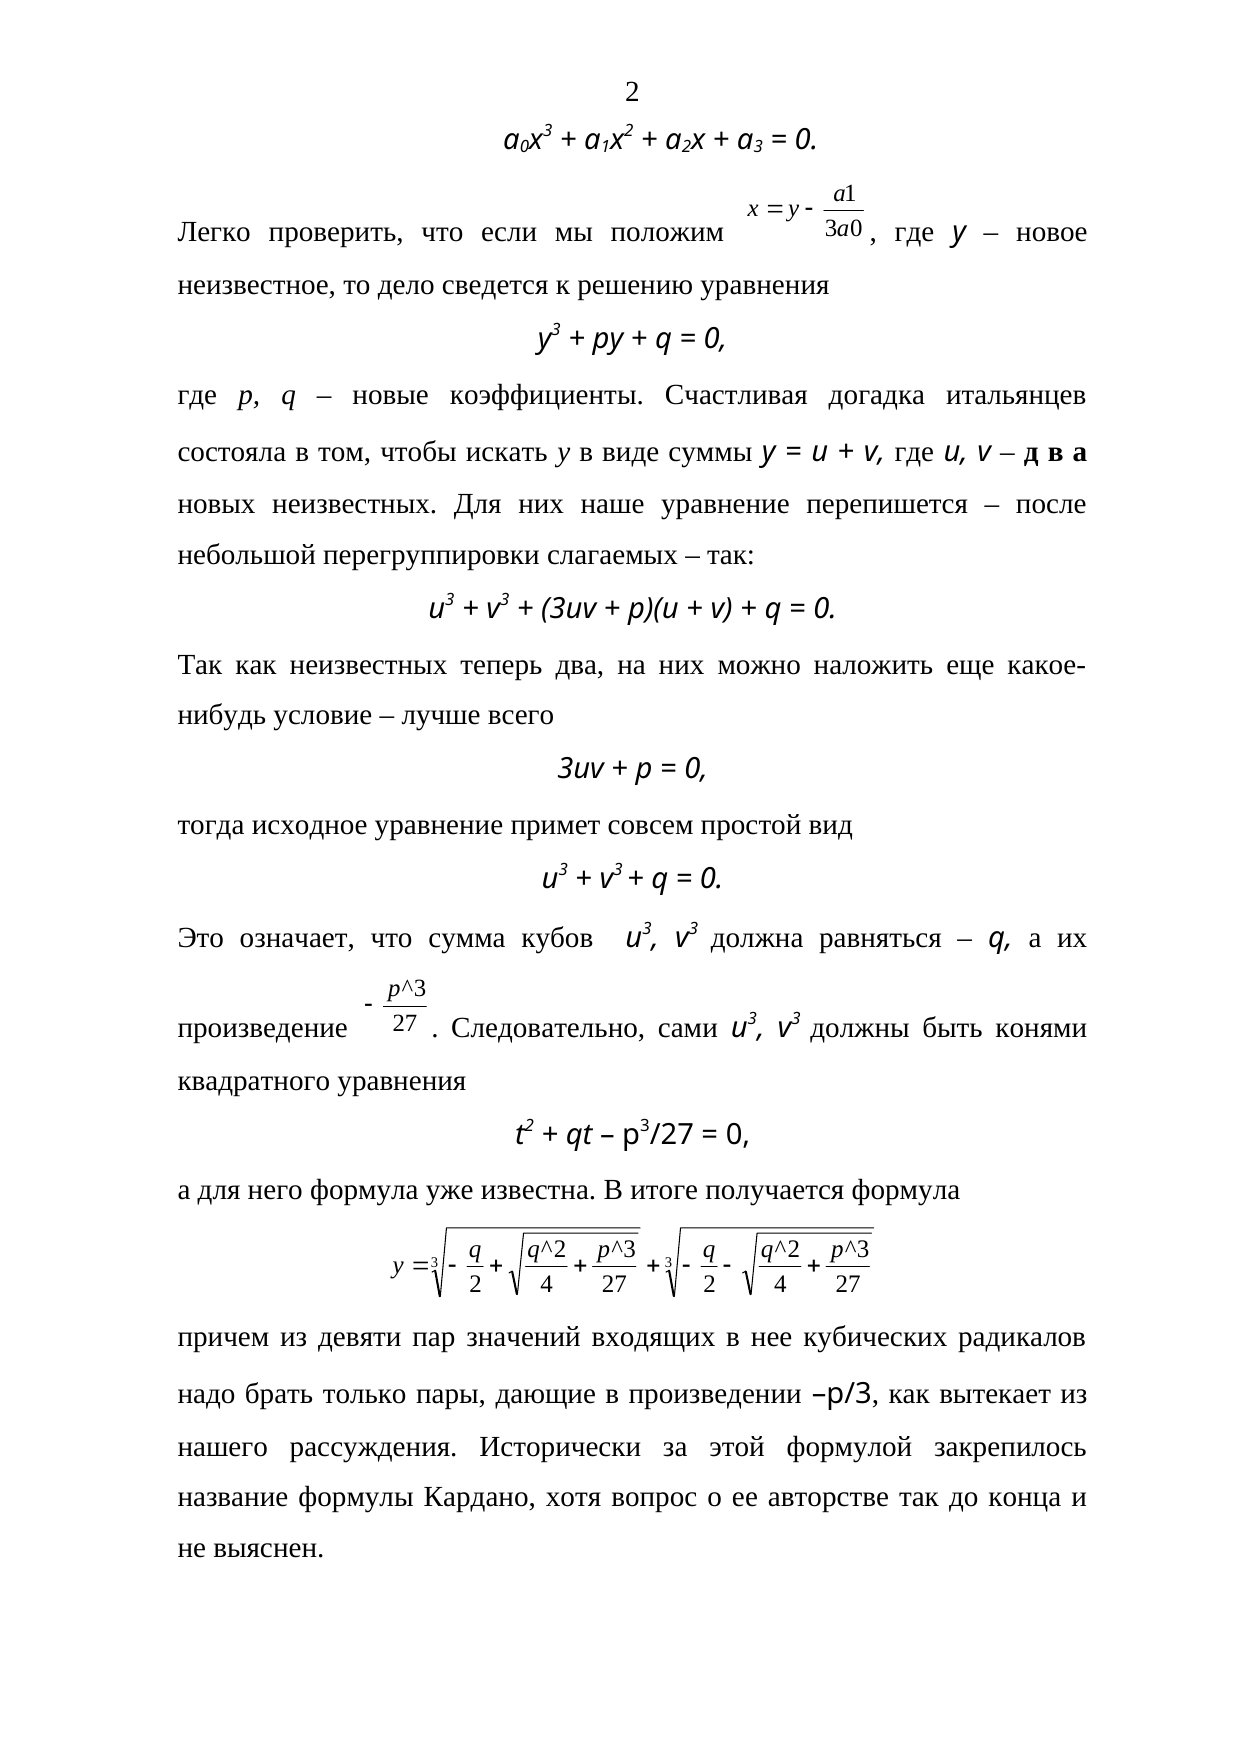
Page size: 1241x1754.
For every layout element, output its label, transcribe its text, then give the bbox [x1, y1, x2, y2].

text а для него формула уже известна. В итоге получается формула [177, 1172, 1087, 1206]
text u3 + v3 + (3uv + p)(u + v) + q = 0. [177, 587, 1087, 627]
text y3 + py + q = 0, [177, 317, 1087, 357]
text Это означает, что сумма кубов u3, v3 должна равняться – q, а их произведение . Следовательно, сами u3, v3 должны быть конями квадратного уравнения [177, 917, 1087, 1096]
text a0x3 + a1x2 + a2x + a3 = 0. [177, 118, 1087, 158]
text t2 + qt – p3/27 = 0, [177, 1113, 1087, 1153]
text u3 + v3 + q = 0. [177, 857, 1087, 897]
text 3uv + p = 0, [177, 747, 1087, 787]
text причем из девяти пар значений входящих в нее кубических радикалов надо брать только пары, дающие в произведении –p/3, как вытекает из нашего рассуждения. Исторически за этой формулой закрепилось название формулы Кардано, хотя вопрос о ее авторстве так до конца и не выяснен. [177, 1319, 1087, 1563]
text где p, q – новые коэффициенты. Счастливая догадка итальянцев состояла в том, чтобы искать y в виде суммы y = u + v, где u, v – д в а новых неизвестных. Для них наше уравнение перепишется – после небольшой перегруппировки слагаемых – так: [177, 377, 1087, 571]
text Так как неизвестных теперь два, на них можно наложить еще какое-нибудь условие – лучше всего [177, 647, 1087, 731]
text тогда исходное уравнение примет совсем простой вид [177, 807, 1087, 840]
text Легко проверить, что если мы положим , где y – новое неизвестное, то дело сведется к решению уравнения [177, 178, 1087, 301]
